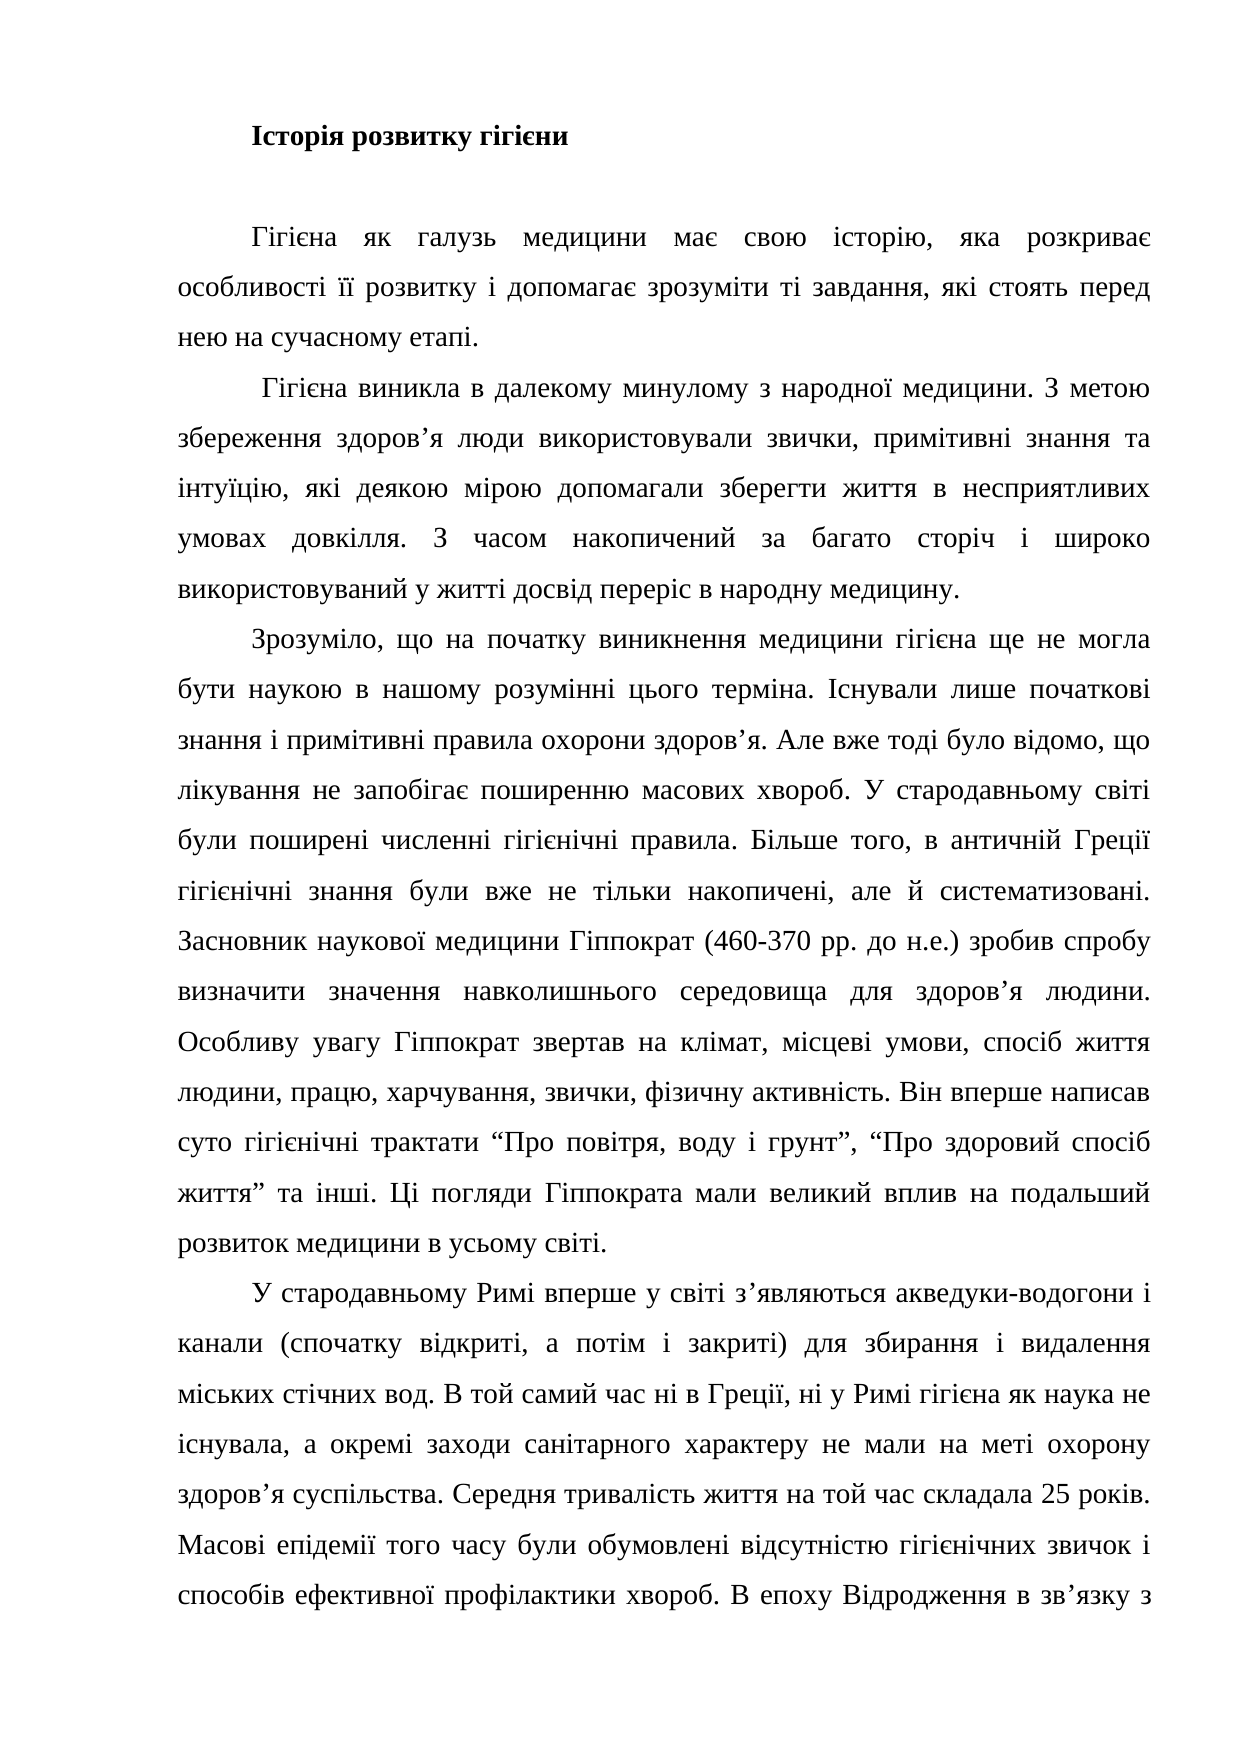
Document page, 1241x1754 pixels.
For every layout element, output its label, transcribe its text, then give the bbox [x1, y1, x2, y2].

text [177, 1275, 1152, 1611]
text Гігієна як галузь медицини має свою історію, яка розкриває особливості її розвитку і допомагає зрозуміти ті завдання, які стоять перед нею на сучасному етапі. [177, 219, 1152, 353]
text Історія розвитку гігієни [177, 118, 1152, 152]
text Зрозуміло, що на початку виникнення медицини гігієна ще не могла бути наукою в нашому розумінні цього терміна. Існували лише початкові знання і примітивні правила охорони здоров’я. Але вже тоді було відомо, що лікування не запобігає поширенню масових хвороб. У стародавньому світі були поширені численні гігієнічні правила. Більше того, в античній Греції гігієнічні знання були вже не тільки накопичені, але й систематизовані. Засновник наукової медицини Гіппократ (460-370 рр. до н.е.) зробив спробу визначити значення навколишнього середовища для здоров’я людини. Особливу увагу Гіппократ звертав на клімат, місцеві умови, спосіб життя людини, працю, харчування, звички, фізичну активність. Він вперше написав суто гігієнічні трактати “Про повітря, воду і грунт”, “Про здоровий спосіб життя” та інші. Ці погляди Гіппократа мали великий вплив на подальший розвиток медицини в усьому світі. [177, 621, 1152, 1258]
text Гігієна виникла в далекому минулому з народної медицини. З метою збереження здоров’я люди використовували звички, примітивні знання та інтуїцію, які деякою мірою допомагали зберегти життя в несприятливих умовах довкілля. З часом накопичений за багато сторіч і широко використовуваний у житті досвід переріс в народну медицину. [177, 370, 1152, 604]
